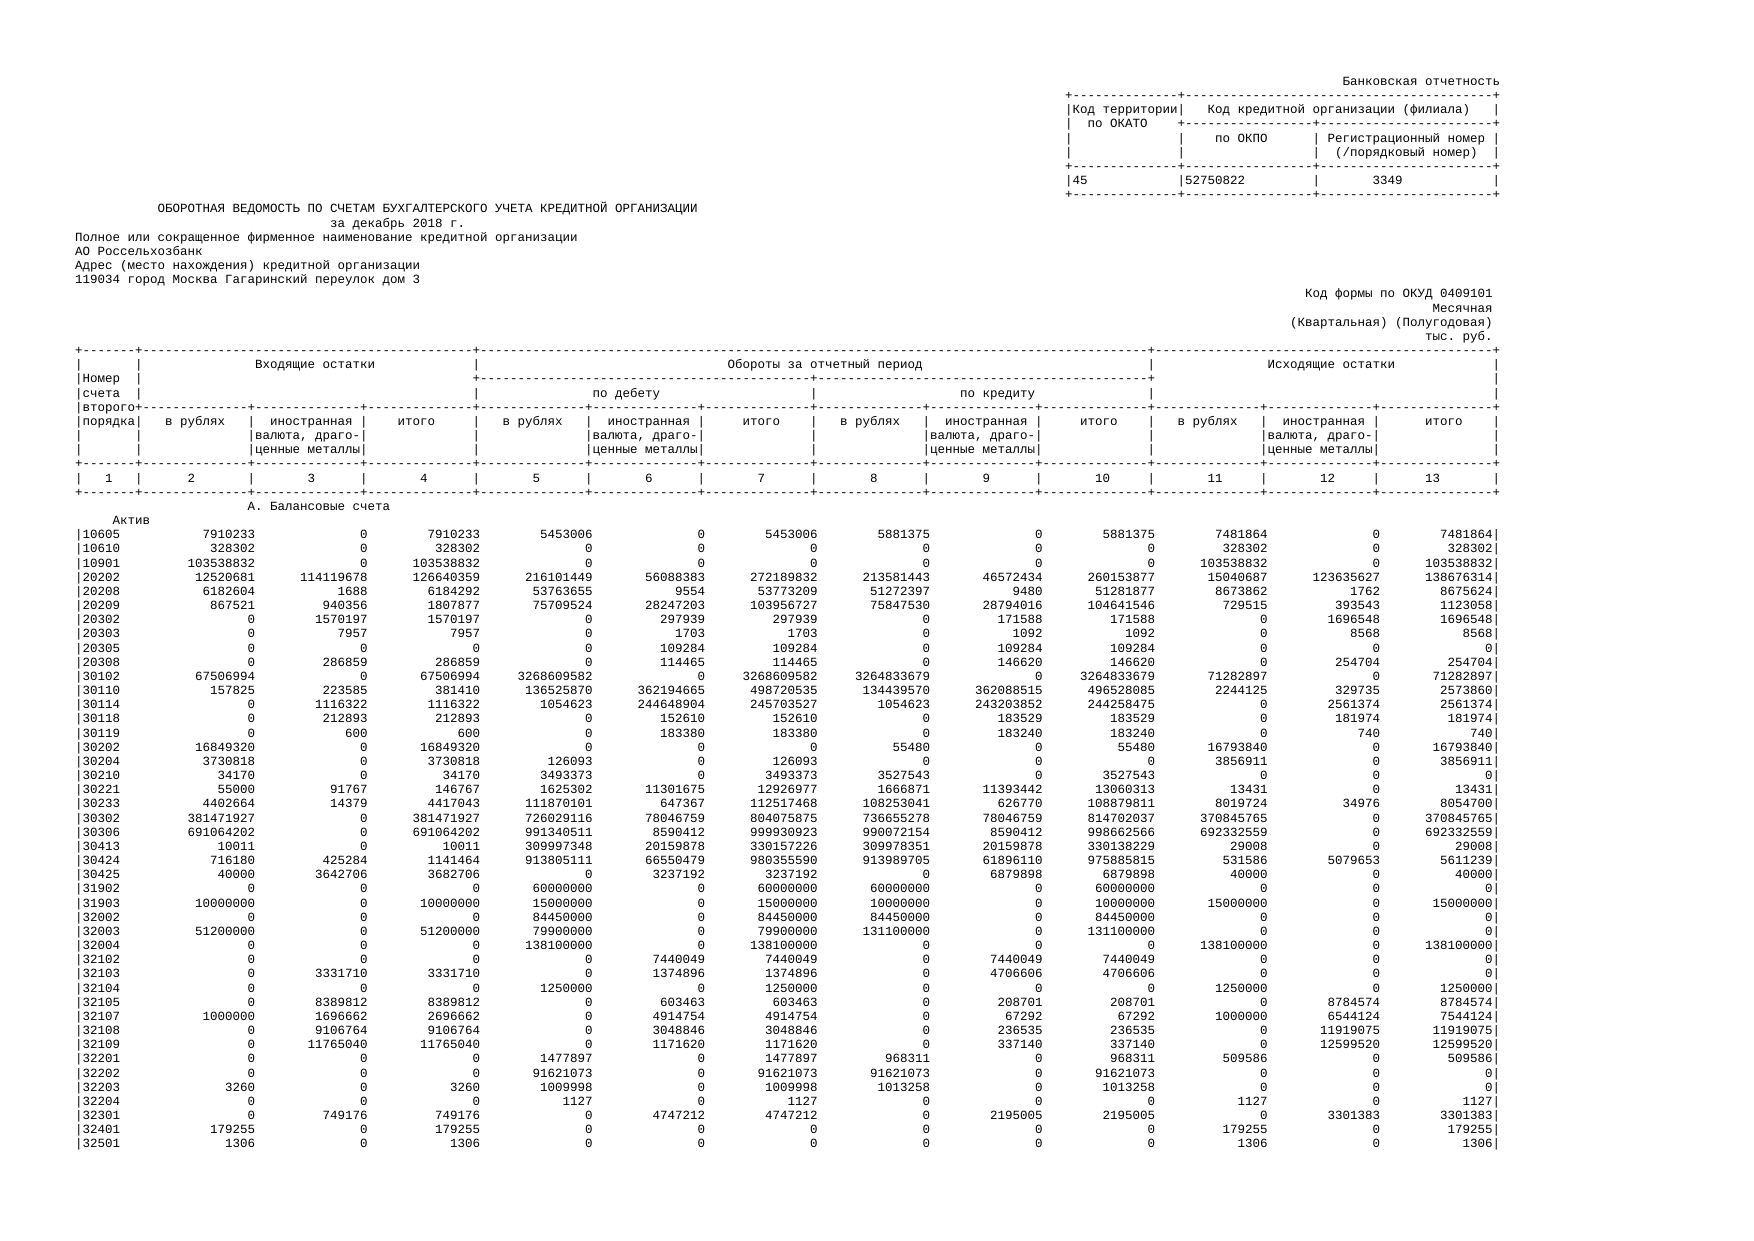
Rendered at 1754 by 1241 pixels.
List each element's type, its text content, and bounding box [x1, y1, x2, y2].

text | | |валюта, драго-| | |валюта, драго-| | |валюта, драго-| | |валюта, драго-| | [75, 429, 1679, 443]
text |32203 3260 0 3260 1009998 0 1009998 1013258 0 1013258 0 0 0| [75, 1081, 1679, 1095]
text |20308 0 286859 286859 0 114465 114465 0 146620 146620 0 254704 254704| [75, 656, 1679, 670]
text |32301 0 749176 749176 0 4747212 4747212 0 2195005 2195005 0 3301383 3301383| [75, 1109, 1679, 1123]
text |30119 0 600 600 0 183380 183380 0 183240 183240 0 740 740| [75, 727, 1679, 741]
text | по ОКАТО +-----------------+-----------------------+ [75, 117, 1679, 132]
text |30204 3730818 0 3730818 126093 0 126093 0 0 0 3856911 0 3856911| [75, 755, 1679, 769]
text |20303 0 7957 7957 0 1703 1703 0 1092 1092 0 8568 8568| [75, 627, 1679, 642]
text |30102 67506994 0 67506994 3268609582 0 3268609582 3264833679 0 3264833679 71282897 0 71282897| [75, 670, 1679, 684]
text |32107 1000000 1696662 2696662 0 4914754 4914754 0 67292 67292 1000000 6544124 7544124| [75, 1010, 1679, 1024]
text | | | (/порядковый номер) | [75, 146, 1679, 160]
text +-------+--------------+--------------+--------------+--------------+--------------+--------------+--------------+--------------+--------------+--------------+--------------+---------------+ [75, 486, 1679, 500]
text |32201 0 0 0 1477897 0 1477897 968311 0 968311 509586 0 509586| [75, 1052, 1679, 1067]
text |20209 867521 940356 1807877 75709524 28247203 103956727 75847530 28794016 104641546 729515 393543 1123058| [75, 599, 1679, 613]
text +--------------+-----------------------------------------+ [75, 89, 1679, 103]
text |32109 0 11765040 11765040 0 1171620 1171620 0 337140 337140 0 12599520 12599520| [75, 1038, 1679, 1052]
text |32003 51200000 0 51200000 79900000 0 79900000 131100000 0 131100000 0 0 0| [75, 925, 1679, 939]
text |32102 0 0 0 0 7440049 7440049 0 7440049 7440049 0 0 0| [75, 953, 1679, 967]
text Адрес (место нахождения) кредитной организации [75, 259, 1679, 273]
text |32103 0 3331710 3331710 0 1374896 1374896 0 4706606 4706606 0 0 0| [75, 967, 1679, 982]
text |31903 10000000 0 10000000 15000000 0 15000000 10000000 0 10000000 15000000 0 15000000| [75, 897, 1679, 911]
text +-------+--------------+--------------+--------------+--------------+--------------+--------------+--------------+--------------+--------------+--------------+--------------+---------------+ [75, 457, 1679, 472]
text Актив [75, 514, 1679, 528]
text |счета | | по дебету | по кредиту | | [75, 387, 1679, 401]
text |20202 12520681 114119678 126640359 216101449 56088383 272189832 213581443 46572434 260153877 15040687 123635627 138676314| [75, 571, 1679, 585]
text +--------------+-----------------+-----------------------+ [75, 188, 1679, 202]
text |30110 157825 223585 381410 136525870 362194665 498720535 134439570 362088515 496528085 2244125 329735 2573860| [75, 684, 1679, 698]
text |32004 0 0 0 138100000 0 138100000 0 0 0 138100000 0 138100000| [75, 939, 1679, 953]
text | 1 | 2 | 3 | 4 | 5 | 6 | 7 | 8 | 9 | 10 | 11 | 12 | 13 | [75, 472, 1679, 486]
text |30210 34170 0 34170 3493373 0 3493373 3527543 0 3527543 0 0 0| [75, 769, 1679, 783]
text А. Балансовые счета [75, 500, 1679, 514]
text | | Входящие остатки | Обороты за отчетный период | Исходящие остатки | [75, 358, 1679, 372]
text |20305 0 0 0 0 109284 109284 0 109284 109284 0 0 0| [75, 642, 1679, 656]
text АО Россельхозбанк [75, 245, 1679, 259]
text (Квартальная) (Полугодовая) [75, 316, 1679, 330]
text |30424 716180 425284 1141464 913805111 66550479 980355590 913989705 61896110 975885815 531586 5079653 5611239| [75, 854, 1679, 868]
text |32002 0 0 0 84450000 0 84450000 84450000 0 84450000 0 0 0| [75, 911, 1679, 925]
text |30302 381471927 0 381471927 726029116 78046759 804075875 736655278 78046759 814702037 370845765 0 370845765| [75, 812, 1679, 826]
text |30202 16849320 0 16849320 0 0 0 55480 0 55480 16793840 0 16793840| [75, 741, 1679, 755]
text Полное или сокращенное фирменное наименование кредитной организации [75, 231, 1679, 245]
text |Код территории| Код кредитной организации (филиала) | [75, 103, 1679, 117]
text |30233 4402664 14379 4417043 111870101 647367 112517468 108253041 626770 108879811 8019724 34976 8054700| [75, 797, 1679, 812]
text |32401 179255 0 179255 0 0 0 0 0 0 179255 0 179255| [75, 1123, 1679, 1137]
text |20302 0 1570197 1570197 0 297939 297939 0 171588 171588 0 1696548 1696548| [75, 613, 1679, 627]
text | | |ценные металлы| | |ценные металлы| | |ценные металлы| | |ценные металлы| | [75, 443, 1679, 457]
text |10610 328302 0 328302 0 0 0 0 0 0 328302 0 328302| [75, 542, 1679, 557]
text |32204 0 0 0 1127 0 1127 0 0 0 1127 0 1127| [75, 1095, 1679, 1109]
text |порядка| в рублях | иностранная | итого | в рублях | иностранная | итого | в рублях | иностранная | итого | в рублях | иностранная | итого | [75, 415, 1679, 429]
text |32105 0 8389812 8389812 0 603463 603463 0 208701 208701 0 8784574 8784574| [75, 996, 1679, 1010]
text |45 |52750822 | 3349 | [75, 174, 1679, 188]
text |10901 103538832 0 103538832 0 0 0 0 0 0 103538832 0 103538832| [75, 557, 1679, 571]
text за декабрь 2018 г. [75, 217, 1679, 231]
text ОБОРОТНАЯ ВЕДОМОСТЬ ПО СЧЕТАМ БУХГАЛТЕРСКОГО УЧЕТА КРЕДИТНОЙ ОРГАНИЗАЦИИ [75, 202, 1679, 217]
text | | по ОКПО | Регистрационный номер | [75, 132, 1679, 146]
text |32501 1306 0 1306 0 0 0 0 0 0 1306 0 1306| [75, 1137, 1679, 1152]
text |30221 55000 91767 146767 1625302 11301675 12926977 1666871 11393442 13060313 13431 0 13431| [75, 783, 1679, 797]
text |32104 0 0 0 1250000 0 1250000 0 0 0 1250000 0 1250000| [75, 982, 1679, 996]
text |30118 0 212893 212893 0 152610 152610 0 183529 183529 0 181974 181974| [75, 712, 1679, 727]
text тыс. руб. [75, 330, 1679, 344]
text 119034 город Москва Гагаринский переулок дом 3 [75, 273, 1679, 287]
text |30425 40000 3642706 3682706 0 3237192 3237192 0 6879898 6879898 40000 0 40000| [75, 868, 1679, 882]
text Месячная [75, 302, 1679, 316]
text |31902 0 0 0 60000000 0 60000000 60000000 0 60000000 0 0 0| [75, 882, 1679, 897]
text Код формы по ОКУД 0409101 [75, 287, 1679, 302]
text |30413 10011 0 10011 309997348 20159878 330157226 309978351 20159878 330138229 29008 0 29008| [75, 840, 1679, 854]
text |32202 0 0 0 91621073 0 91621073 91621073 0 91621073 0 0 0| [75, 1067, 1679, 1081]
text +-------+--------------------------------------------+-----------------------------------------------------------------------------------------+---------------------------------------------+ [75, 344, 1679, 358]
text |Нoмер | +--------------------------------------------+--------------------------------------------+ | [75, 372, 1679, 387]
text |32108 0 9106764 9106764 0 3048846 3048846 0 236535 236535 0 11919075 11919075| [75, 1024, 1679, 1038]
text |20208 6182604 1688 6184292 53763655 9554 53773209 51272397 9480 51281877 8673862 1762 8675624| [75, 585, 1679, 599]
text |10605 7910233 0 7910233 5453006 0 5453006 5881375 0 5881375 7481864 0 7481864| [75, 528, 1679, 542]
text Банковская отчетность [75, 75, 1679, 89]
text |30114 0 1116322 1116322 1054623 244648904 245703527 1054623 243203852 244258475 0 2561374 2561374| [75, 698, 1679, 712]
text |второго+--------------+--------------+--------------+--------------+--------------+--------------+--------------+--------------+--------------+--------------+--------------+---------------+ [75, 401, 1679, 415]
text +--------------+-----------------+-----------------------+ [75, 160, 1679, 174]
text |30306 691064202 0 691064202 991340511 8590412 999930923 990072154 8590412 998662566 692332559 0 692332559| [75, 826, 1679, 840]
